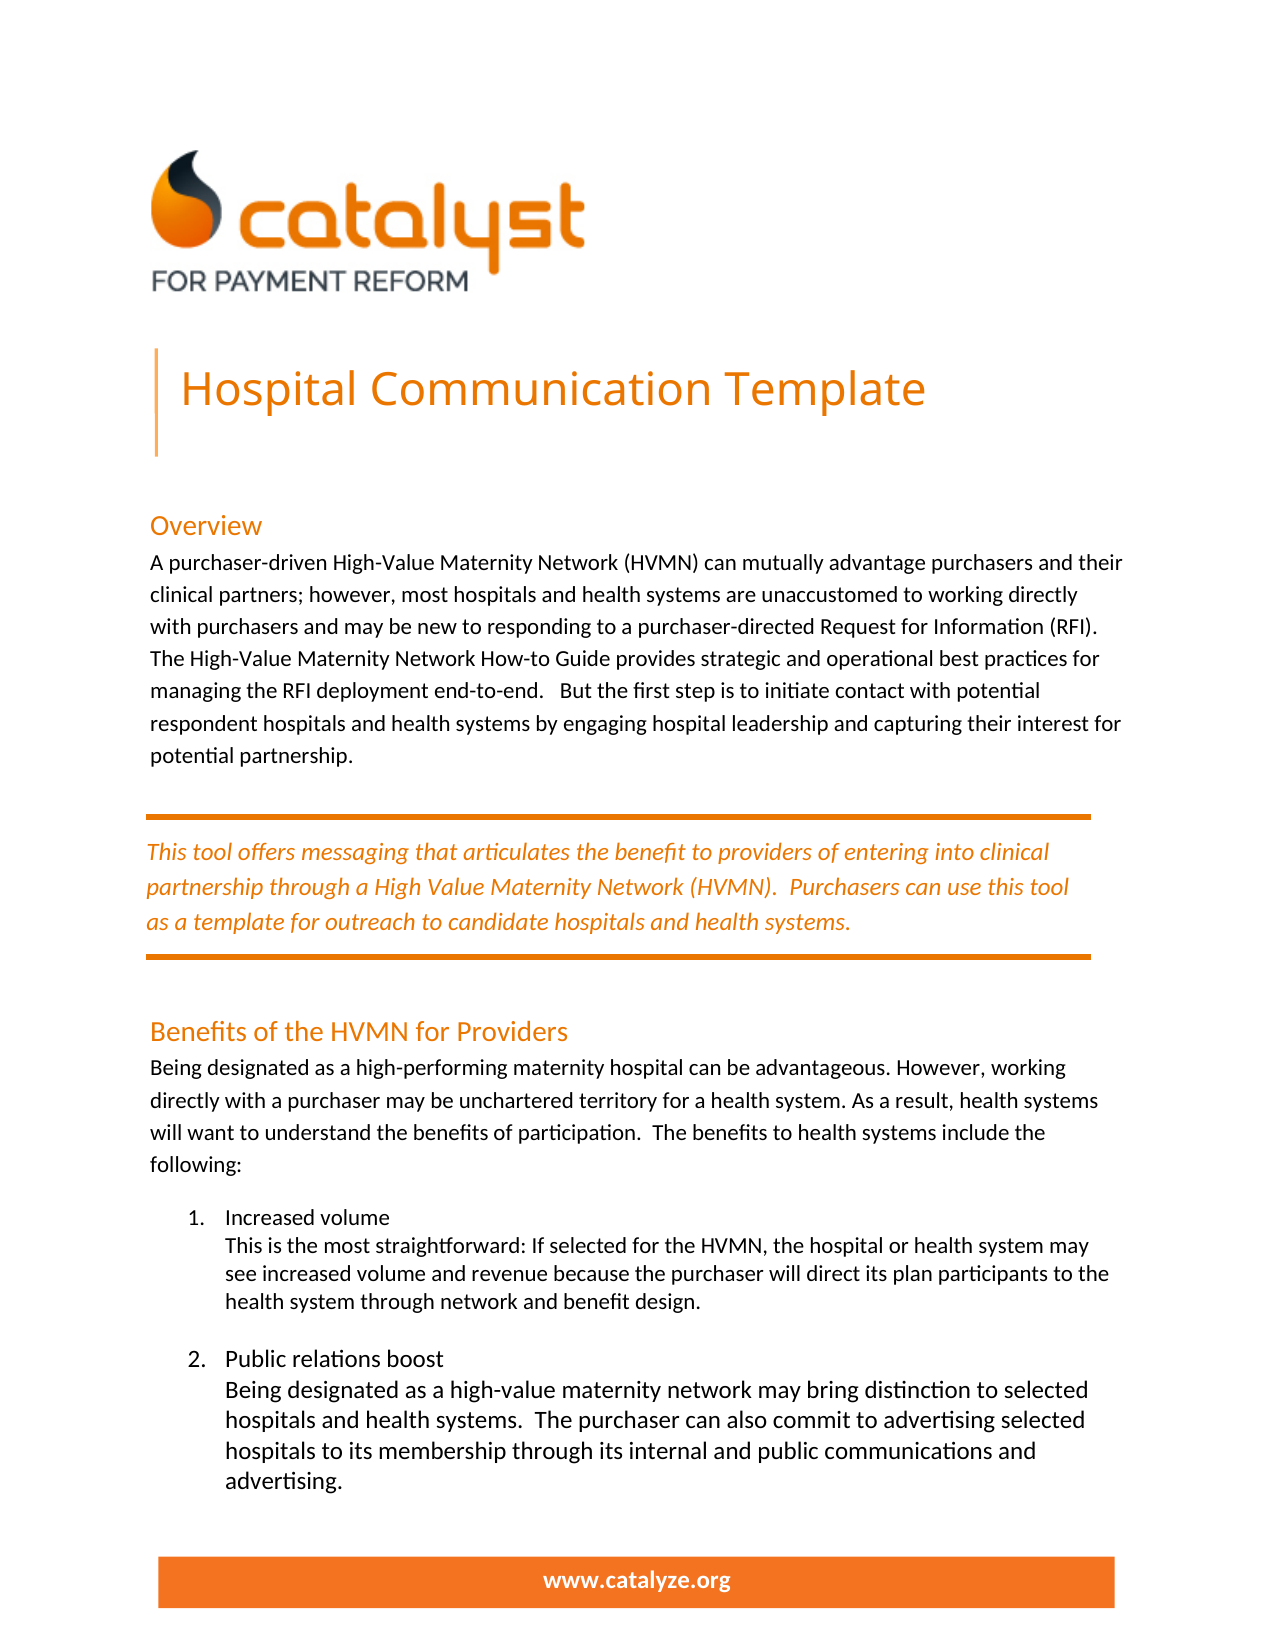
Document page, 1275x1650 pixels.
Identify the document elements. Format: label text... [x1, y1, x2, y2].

list Being designated as a high-value maternity network may bring distinction to selected hospitals and health systems. The purchaser can also commit to advertising selected hospitals to its membership through its internal and public communications and advertising. [225, 1374, 1125, 1496]
text A purchaser-driven High-Value Maternity Network (HVMN) can mutually advantage purchasers and their clinical partners; however, most hospitals and health systems are unaccustomed to working directly with purchasers and may be new to responding to a purchaser-directed Request for Information (RFI). The High-Value Maternity Network How-to Guide provides strategic and operational best practices for managing the RFI deployment end-to-end. But the first step is to initiate contact with potential respondent hospitals and health systems by engaging hospital leadership and capturing their interest for potential partnership. [150, 548, 1125, 769]
list Increased volume [187, 1203, 1125, 1231]
subtitle Benefits of the HVMN for Providers [150, 794, 1125, 1048]
picture [150, 150, 585, 293]
subtitle Hospital Communication Template [180, 357, 1125, 419]
list Public relations boost [187, 1343, 1125, 1374]
text Being designated as a high-performing maternity hospital can be advantageous. However, working directly with a purchaser may be unchartered territory for a health system. As a result, health systems will want to understand the benefits of participation. The benefits to health systems include the following: [150, 1053, 1125, 1178]
subtitle Overview [150, 507, 1125, 543]
text This is the most straightforward: If selected for the HVMN, the hospital or health system may see increased volume and revenue because the purchaser will direct its plan participants to the health system through network and benefit design. [225, 1231, 1125, 1315]
